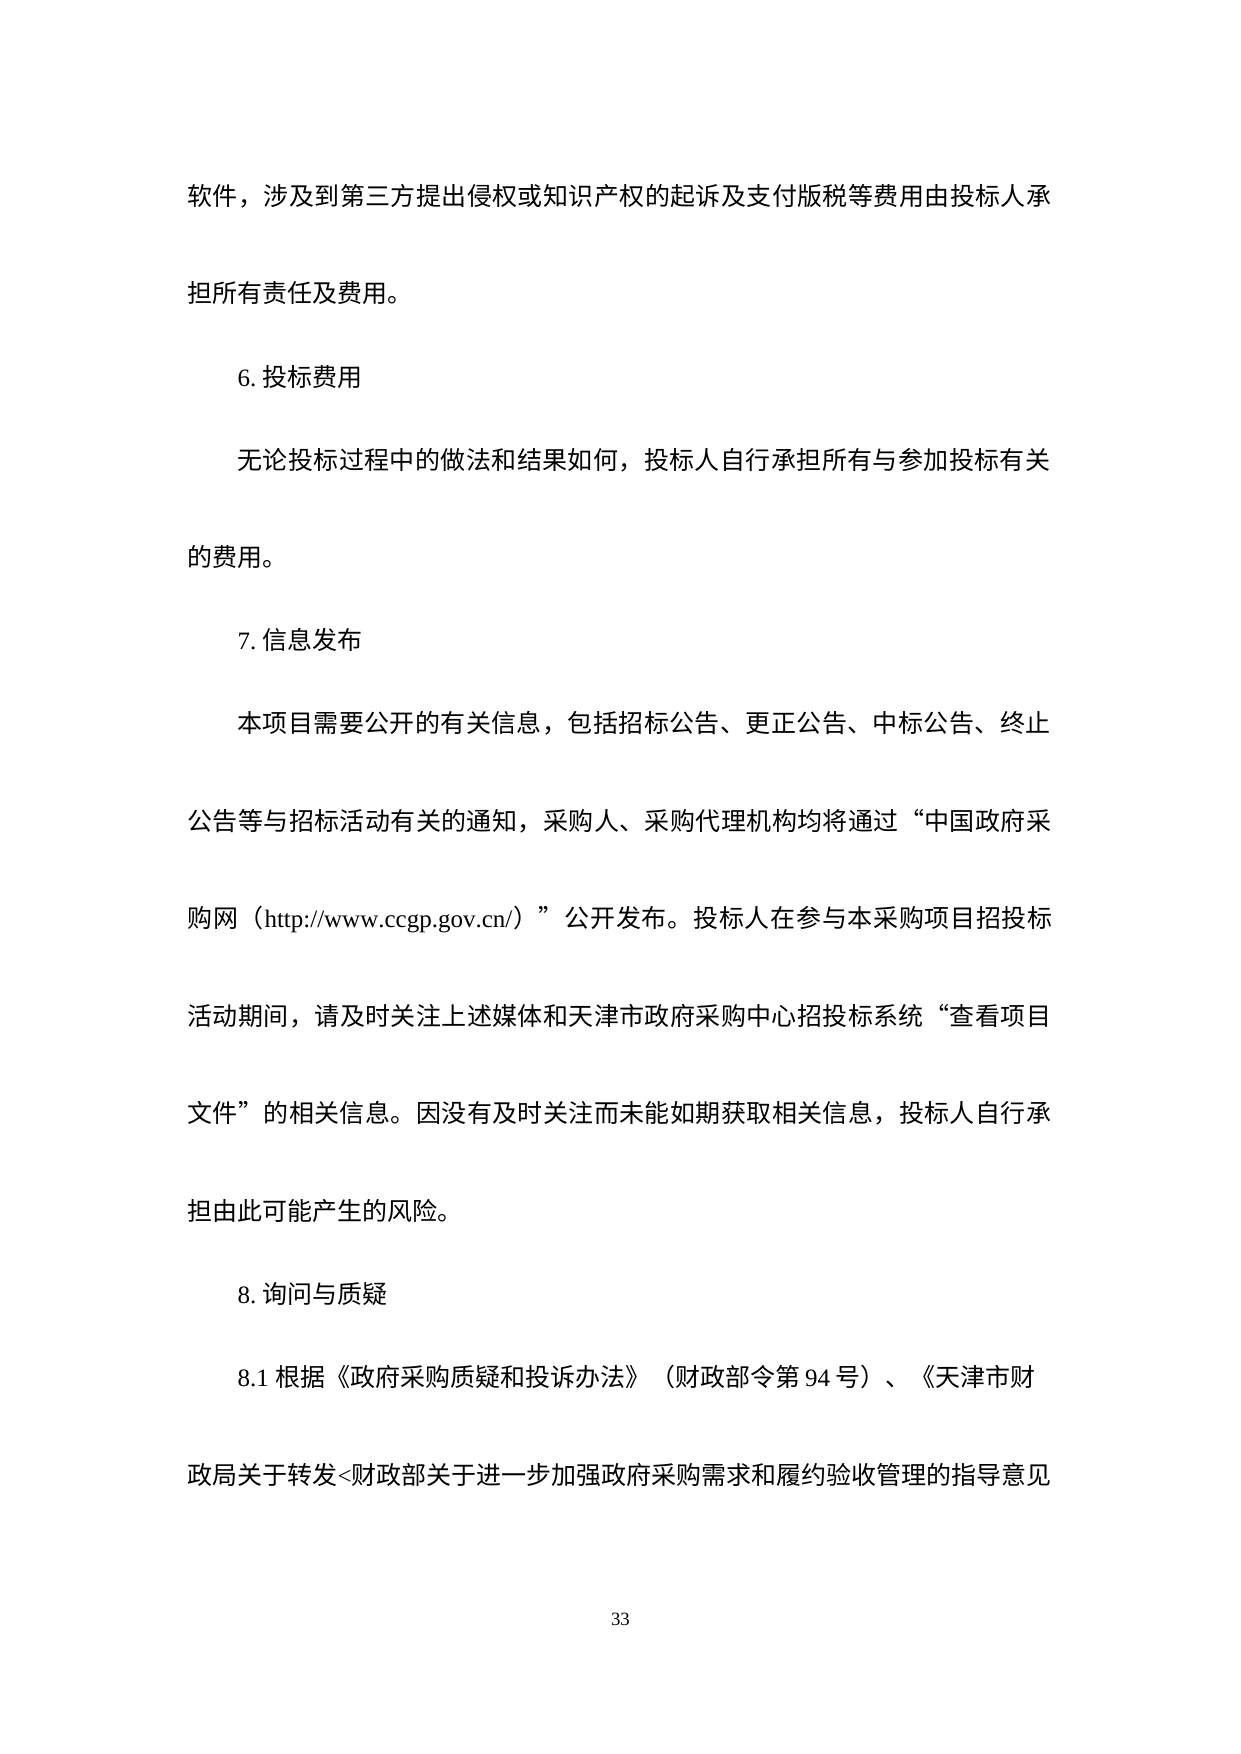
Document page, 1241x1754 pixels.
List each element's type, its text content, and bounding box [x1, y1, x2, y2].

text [187, 162, 1053, 324]
text 6. 投标费用 [187, 343, 1053, 408]
text 本项目需要公开的有关信息，包括招标公告、更正公告、中标公告、终止公告等与招标活动有关的通知，采购人、采购代理机构均将通过“中国政府采购网（http://www.ccgp.gov.cn/）”公开发布。投标人在参与本采购项目招投标活动期间，请及时关注上述媒体和天津市政府采购中心招投标系统“查看项目文件”的相关信息。因没有及时关注而未能如期获取相关信息，投标人自行承担由此可能产生的风险。 [187, 689, 1053, 1242]
text 8. 询问与质疑 [187, 1260, 1053, 1325]
text 7. 信息发布 [187, 606, 1053, 671]
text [187, 1343, 1053, 1506]
text 无论投标过程中的做法和结果如何，投标人自行承担所有与参加投标有关的费用。 [187, 426, 1053, 588]
